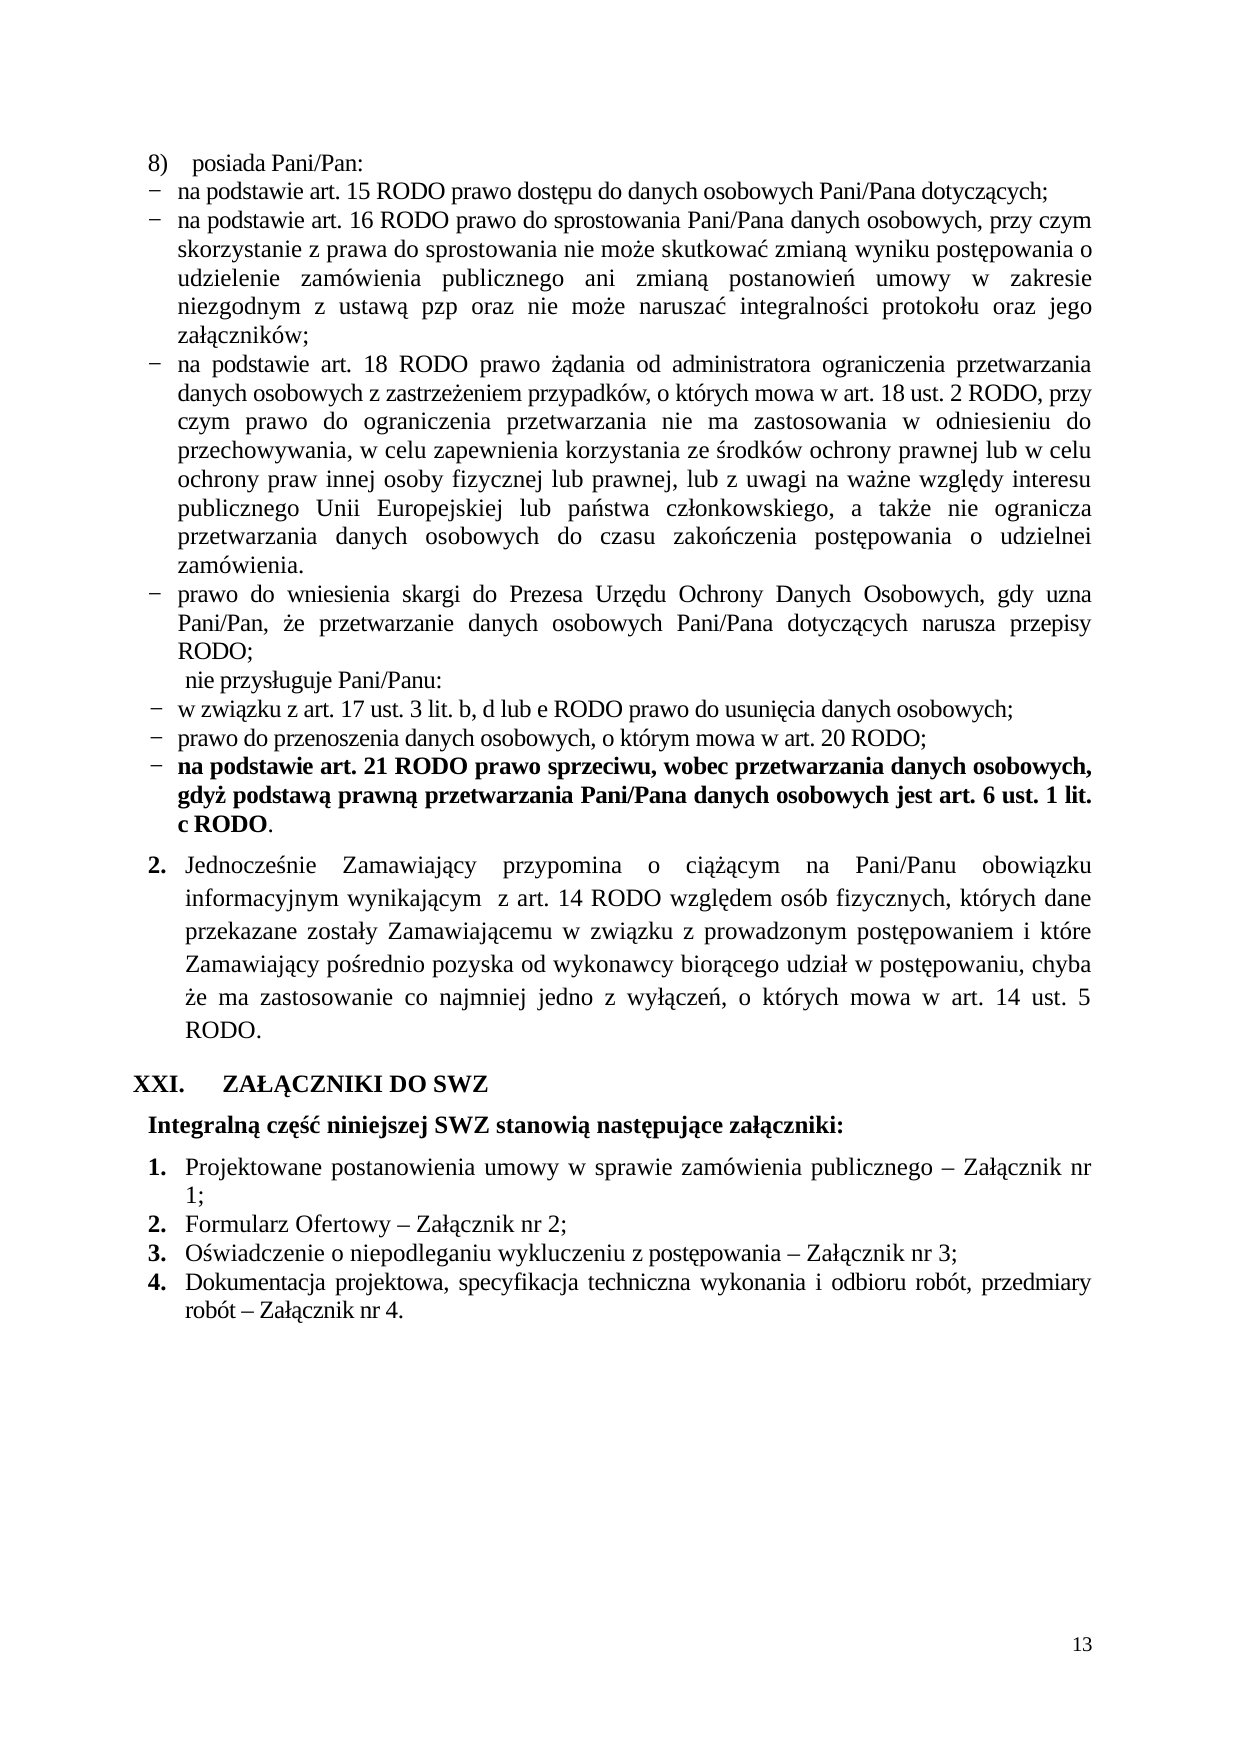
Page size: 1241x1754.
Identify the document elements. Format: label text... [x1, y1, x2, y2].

list Jednocześnie Zamawiający przypomina o ciążącym na Pani/Panu obowiązku informacyjnym wynikającym z art. 14 RODO względem osób fizycznych, których dane przekazane zostały Zamawiającemu w związku z prowadzonym postępowaniem i które Zamawiający pośrednio pozyska od wykonawcy biorącego udział w postępowaniu, chyba że ma zastosowanie co najmniej jedno z wyłączeń, o których mowa w art. 14 ust. 5 RODO. [148, 850, 1093, 1044]
list Dokumentacja projektowa, specyfikacja techniczna wykonania i odbioru robót, przedmiary robót – Załącznik nr 4. [148, 1267, 1093, 1324]
list Formularz Ofertowy – Załącznik nr 2; [148, 1209, 1093, 1238]
list w związku z art. 17 ust. 3 lit. b, d lub e RODO prawo do usunięcia danych osobowych; [148, 694, 1093, 723]
text Integralną część niniejszej SWZ stanowią następujące załączniki: [148, 1110, 1093, 1139]
list posiada Pani/Pan: [148, 148, 1093, 176]
list na podstawie art. 16 RODO prawo do sprostowania Pani/Pana danych osobowych, przy czym skorzystanie z prawa do sprostowania nie może skutkować zmianą wyniku postępowania o udzielenie zamówienia publicznego ani zmianą postanowień umowy w zakresie niezgodnym z ustawą pzp oraz nie może naruszać integralności protokołu oraz jego załączników; [148, 205, 1093, 349]
list Projektowane postanowienia umowy w sprawie zamówienia publicznego – Załącznik nr 1; [148, 1152, 1093, 1209]
text nie przysługuje Pani/Panu: [185, 665, 1093, 694]
list na podstawie art. 15 RODO prawo dostępu do danych osobowych Pani/Pana dotyczących; [148, 176, 1093, 205]
list na podstawie art. 18 RODO prawo żądania od administratora ograniczenia przetwarzania danych osobowych z zastrzeżeniem przypadków, o których mowa w art. 18 ust. 2 RODO, przy czym prawo do ograniczenia przetwarzania nie ma zastosowania w odniesieniu do przechowywania, w celu zapewnienia korzystania ze środków ochrony prawnej lub w celu ochrony praw innej osoby fizycznej lub prawnej, lub z uwagi na ważne względy interesu publicznego Unii Europejskiej lub państwa członkowskiego, a także nie ogranicza przetwarzania danych osobowych do czasu zakończenia postępowania o udzielnei zamówienia. [148, 349, 1093, 579]
list prawo do wniesienia skargi do Prezesa Urzędu Ochrony Danych Osobowych, gdy uzna Pani/Pan, że przetwarzanie danych osobowych Pani/Pana dotyczących narusza przepisy RODO; [148, 579, 1093, 665]
list na podstawie art. 21 RODO prawo sprzeciwu, wobec przetwarzania danych osobowych, gdyż podstawą prawną przetwarzania Pani/Pana danych osobowych jest art. 6 ust. 1 lit. c RODO. [148, 751, 1093, 838]
list prawo do przenoszenia danych osobowych, o którym mowa w art. 20 RODO; [148, 723, 1093, 751]
list Oświadczenie o niepodleganiu wykluczeniu z postępowania – Załącznik nr 3; [148, 1238, 1093, 1267]
list ZAŁĄCZNIKI DO SWZ [185, 1069, 1093, 1098]
